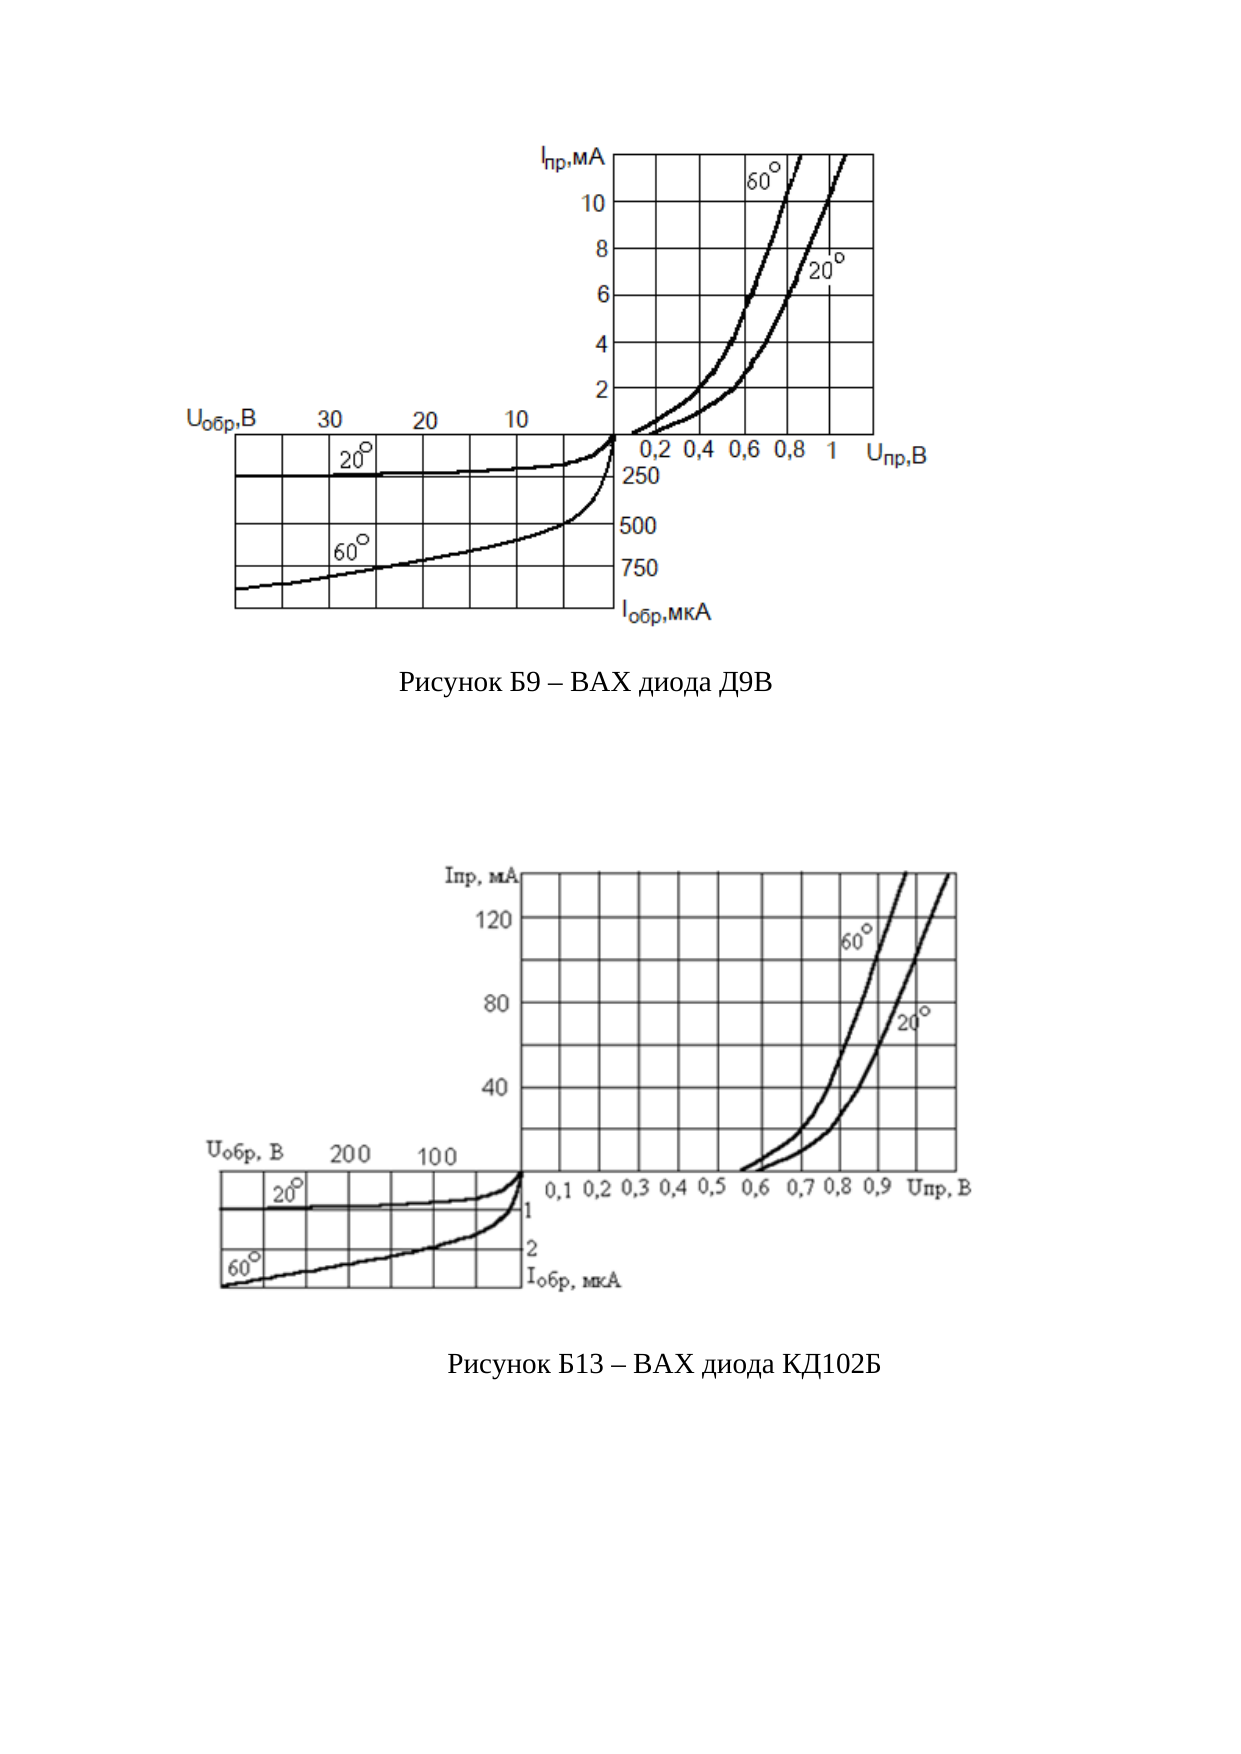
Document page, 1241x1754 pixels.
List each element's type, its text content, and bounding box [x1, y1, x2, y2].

text Рисунок Б9 – ВАХ диода Д9В [325, 664, 1152, 697]
text Рисунок Б13 – ВАХ диода КД102Б [177, 1346, 1152, 1380]
picture [177, 842, 987, 1322]
picture [177, 118, 940, 639]
